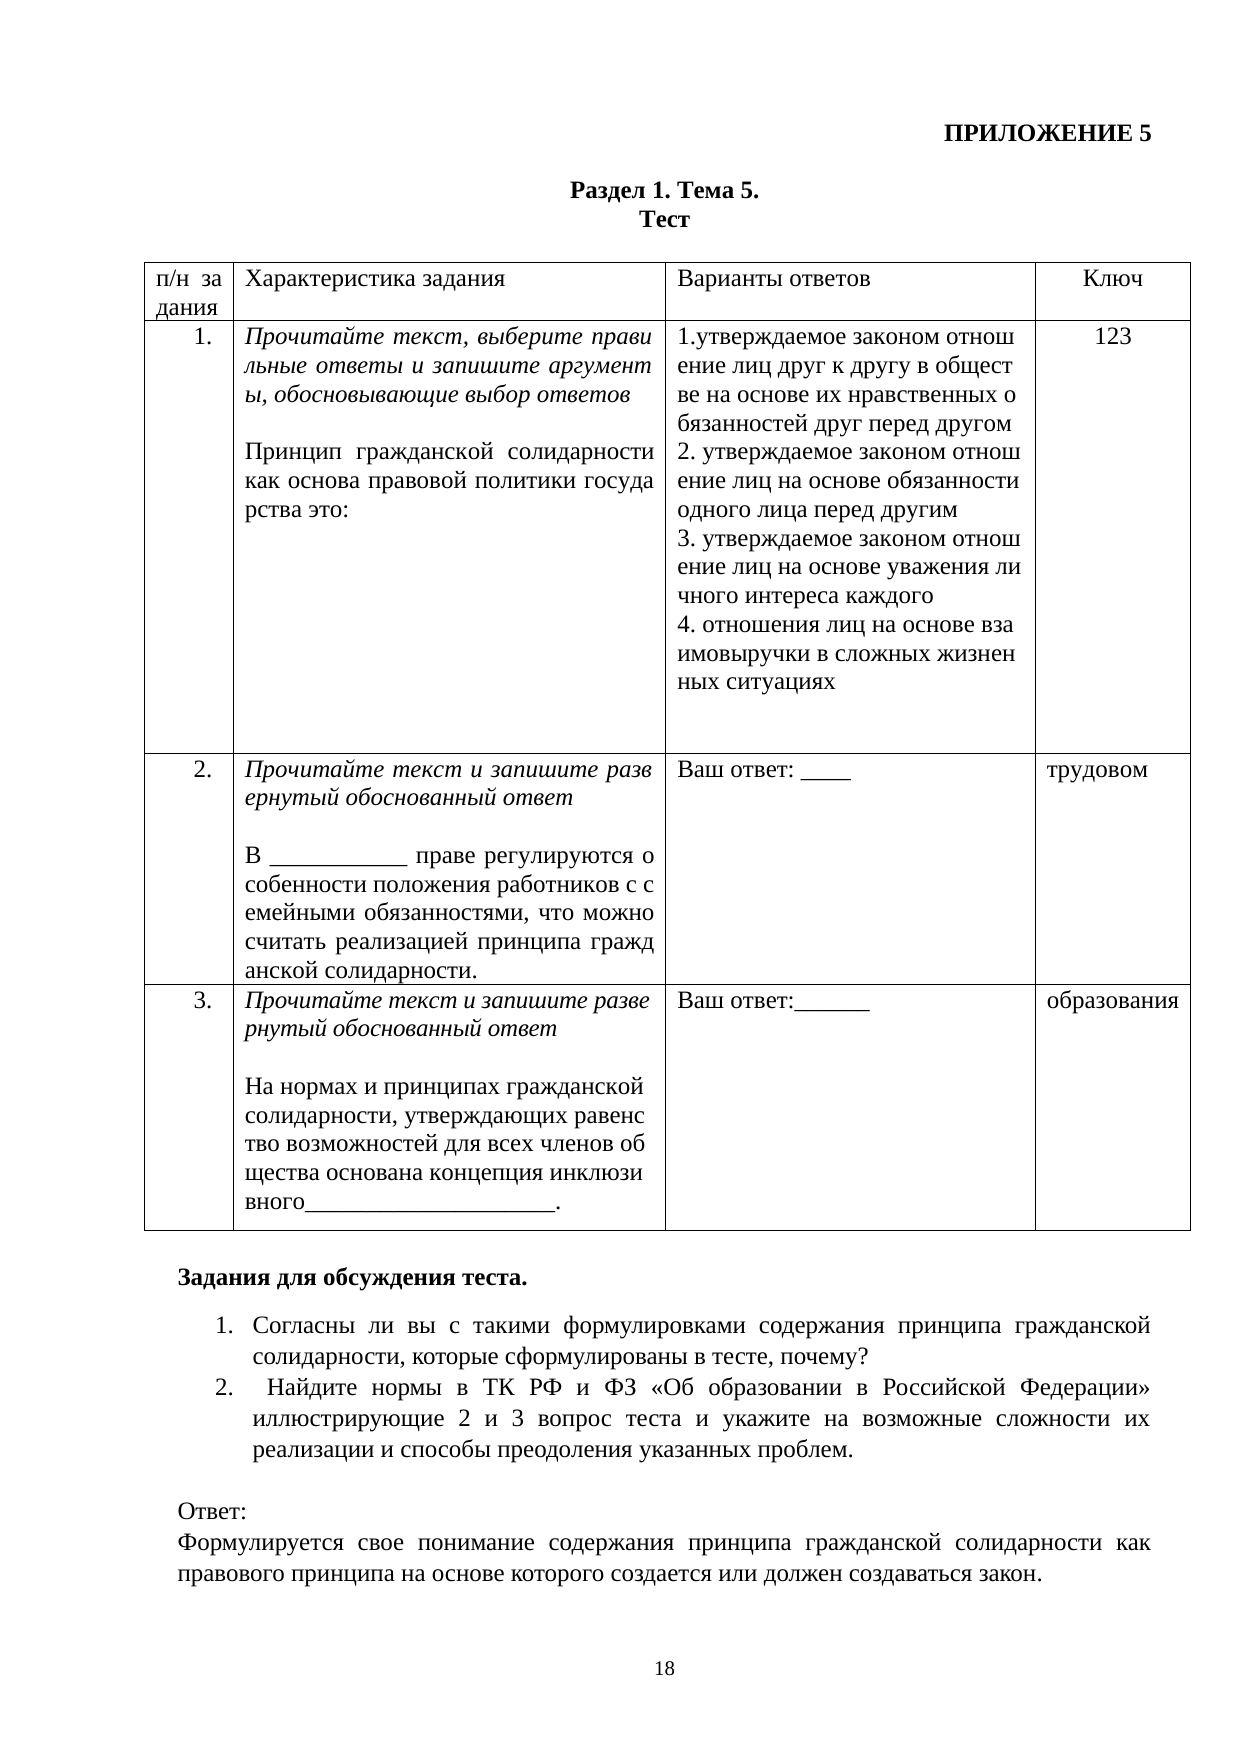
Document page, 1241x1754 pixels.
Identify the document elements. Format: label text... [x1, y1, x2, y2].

table_cell 1.утверждаемое законом отношение лиц друг к другу в обществе на основе их нравственных обязанностей друг перед другом 2. утверждаемое законом отношение лиц на основе обязанности одного лица перед другим 3. утверждаемое законом отношение лиц на основе уважения личного интереса каждого 4. отношения лиц на основе взаимовыручки в сложных жизненных ситуациях [666, 321, 1035, 753]
text Раздел 1. Тема 5. [177, 176, 1152, 204]
list Согласны ли вы с такими формулировками содержания принципа гражданской солидарности, которые сформулированы в тесте, почему? [215, 1310, 1152, 1369]
text Ответ: [177, 1496, 1152, 1525]
table_cell [145, 321, 233, 753]
text Тест [177, 204, 1152, 233]
table_cell [145, 985, 233, 1230]
text ПРИЛОЖЕНИЕ 5 [177, 118, 1152, 147]
table_cell [145, 754, 233, 984]
table_cell образования [1036, 985, 1190, 1230]
table_cell трудовом [1036, 754, 1190, 984]
table_cell Прочитайте текст и запишите развернутый обоснованный ответ В ___________ праве регулируются особенности положения работников с семейными обязанностями, что можно считать реализацией принципа гражданской солидарности. [234, 754, 665, 984]
table_cell 123 [1036, 321, 1190, 753]
table_cell Прочитайте текст, выберите правильные ответы и запишите аргументы, обосновывающие выбор ответов Принцип гражданской солидарности как основа правовой политики государства это: [234, 321, 665, 753]
table_cell Ваш ответ: ____ [666, 754, 1035, 984]
table_cell Прочитайте текст и запишите развернутый обоснованный ответ На нормах и принципах гражданской солидарности, утверждающих равенство возможностей для всех членов общества основана концепция инклюзивного____________________. [234, 985, 665, 1230]
table_header п/н задания [145, 263, 233, 320]
table_header Ключ [1036, 263, 1190, 320]
text Формулируется свое понимание содержания принципа гражданской солидарности как правового принципа на основе которого создается или должен создаваться закон. [177, 1527, 1152, 1587]
table_cell Ваш ответ:______ [666, 985, 1035, 1230]
text Задания для обсуждения теста. [177, 1262, 1152, 1291]
table_header Варианты ответов [666, 263, 1035, 320]
list Найдите нормы в ТК РФ и ФЗ «Об образовании в Российской Федерации» иллюстрирующие 2 и 3 вопрос теста и укажите на возможные сложности их реализации и способы преодоления указанных проблем. [215, 1372, 1152, 1463]
table_header Характеристика задания [234, 263, 665, 320]
